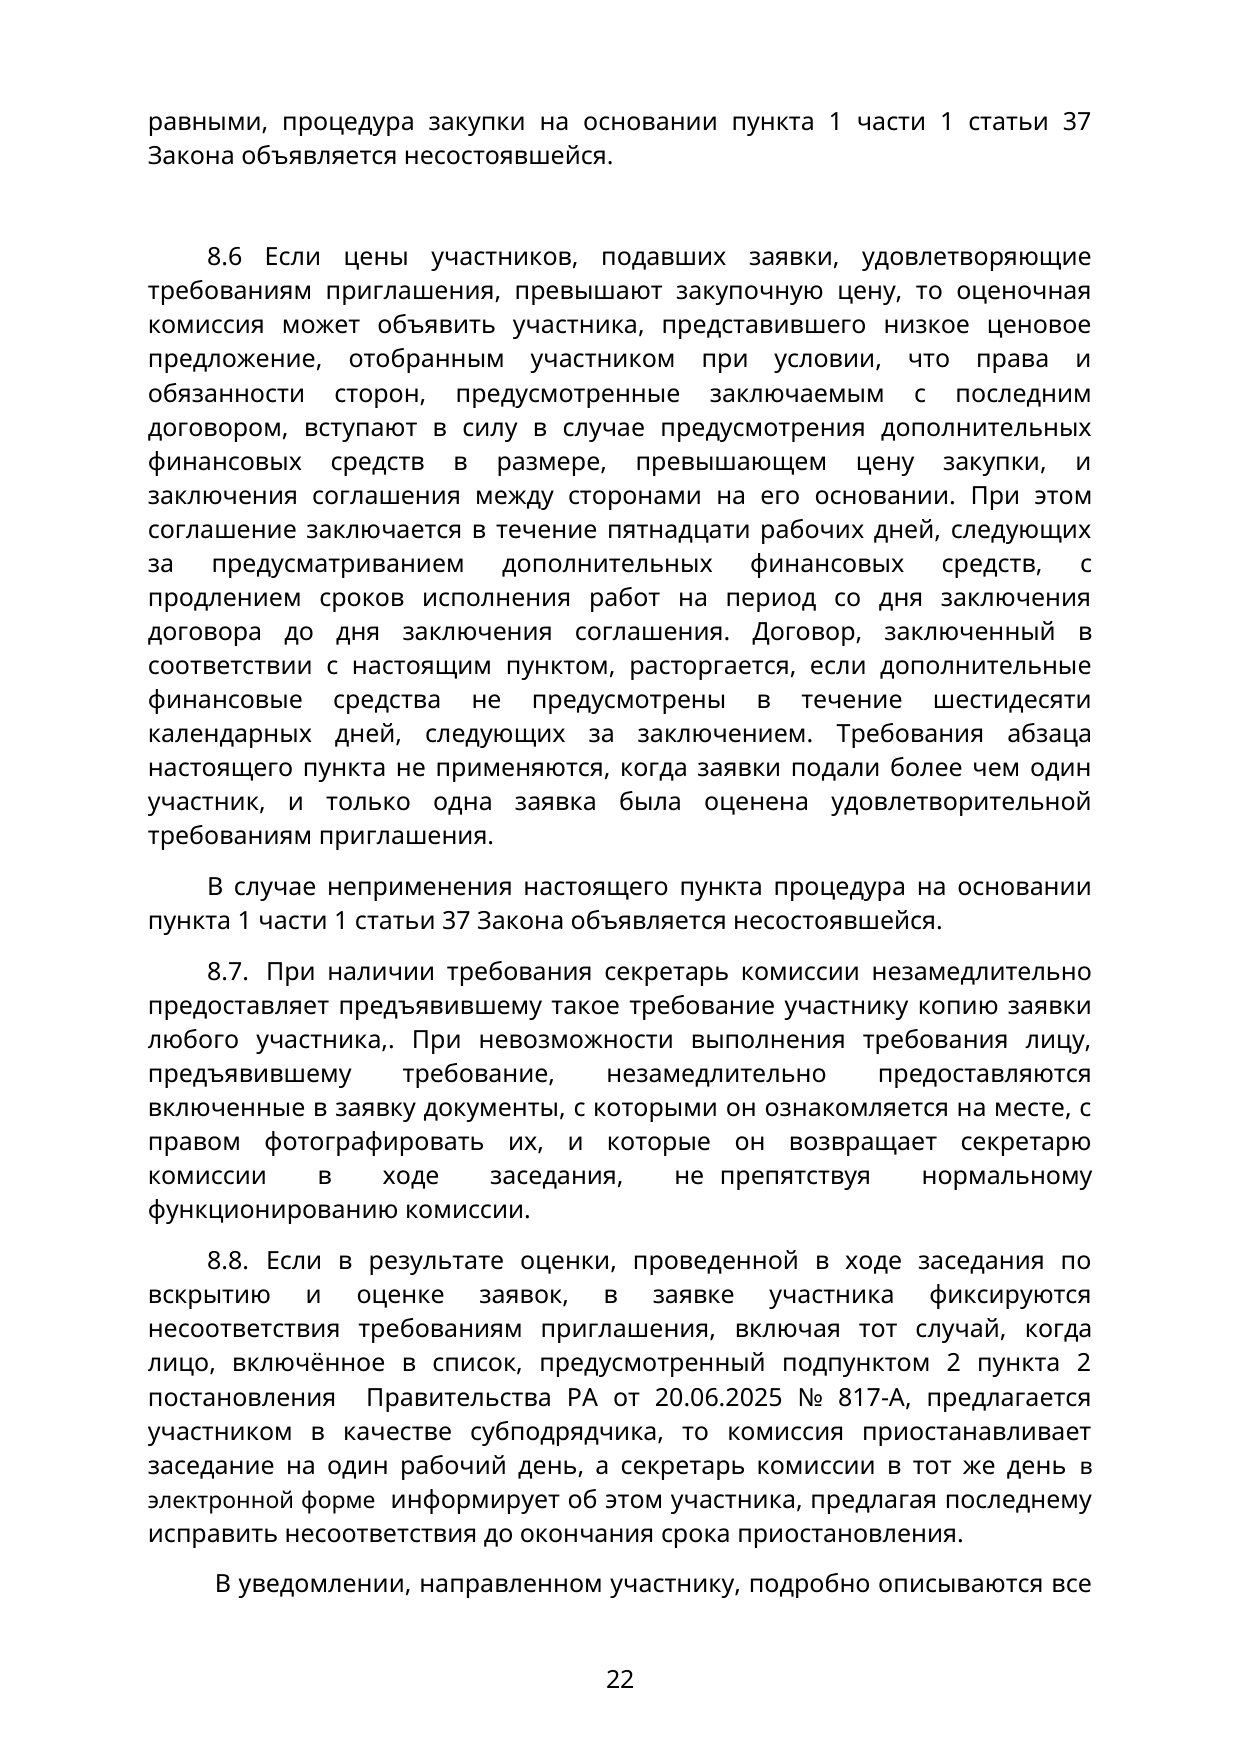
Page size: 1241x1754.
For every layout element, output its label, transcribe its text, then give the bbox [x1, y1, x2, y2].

text 8.7. При наличии требования секретарь комиссии незамедлительно предоставляет предъявившему такое требование участнику копию заявки любого участника,. При невозможности выполнения требования лицу, предъявившему требование, незамедлительно предоставляются включенные в заявку документы, с которыми он ознакомляется на месте, с правом фотографировать их, и которые он возвращает секретарю комиссии в ходе заседания, не препятствуя нормальному функционированию комиссии. [148, 953, 1092, 1226]
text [148, 1566, 1092, 1600]
text 8.8. Если в результате оценки, проведенной в ходе заседания по вскрытию и оценке заявок, в заявке участника фиксируются несоответствия требованиям приглашения, включая тот случай, когда лицо, включённое в список, предусмотренный подпунктом 2 пункта 2 постановления Правительства РА от 20.06.2025 № 817-А, предлагается участником в качестве субподрядчика, то комиссия приостанавливает заседание на один рабочий день, а секретарь комиссии в тот же день в электронной форме информирует об этом участника, предлагая последнему исправить несоответствия до окончания срока приостановления. [148, 1243, 1092, 1549]
text В случае неприменения настоящего пункта процедура на основании пункта 1 части 1 статьи 37 Закона объявляется несостоявшейся. [148, 869, 1092, 937]
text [148, 103, 1092, 172]
text 8.6 Если цены участников, подавших заявки, удовлетворяющие требованиям приглашения, превышают закупочную цену, то оценочная комиссия может объявить участника, представившего низкое ценовое предложение, отобранным участником при условии, что права и обязанности сторон, предусмотренные заключаемым с последним договором, вступают в силу в случае предусмотрения дополнительных финансовых средств в размере, превышающем цену закупки, и заключения соглашения между сторонами на его основании. При этом соглашение заключается в течение пятнадцати рабочих дней, следующих за предусматриванием дополнительных финансовых средств, с продлением сроков исполнения работ на период со дня заключения договора до дня заключения соглашения. Договор, заключенный в соответствии с настоящим пунктом, расторгается, если дополнительные финансовые средства не предусмотрены в течение шестидесяти календарных дней, следующих за заключением. Требования абзаца настоящего пункта не применяются, когда заявки подали более чем один участник, и только одна заявка была оценена удовлетворительной требованиям приглашения. [148, 239, 1092, 852]
